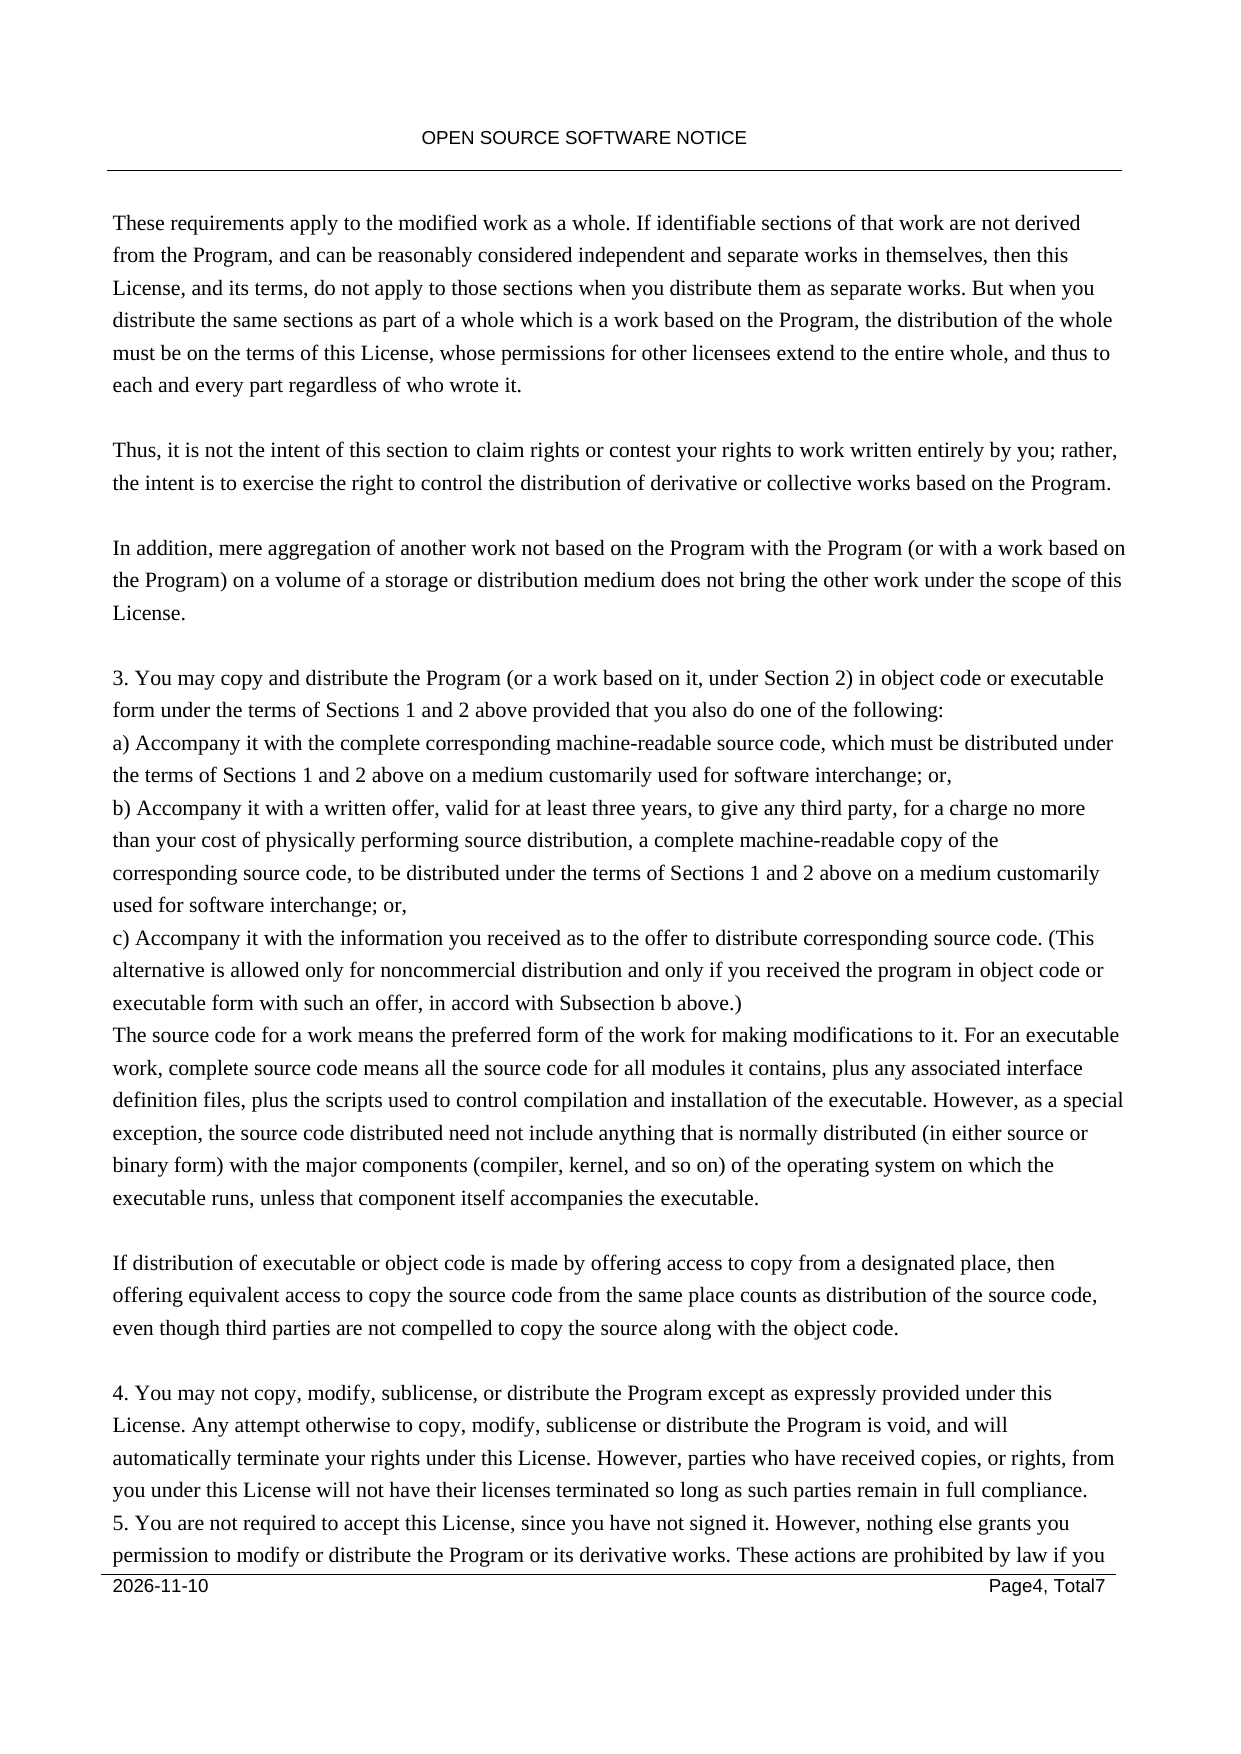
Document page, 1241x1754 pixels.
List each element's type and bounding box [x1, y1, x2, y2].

text [112, 206, 1128, 1571]
